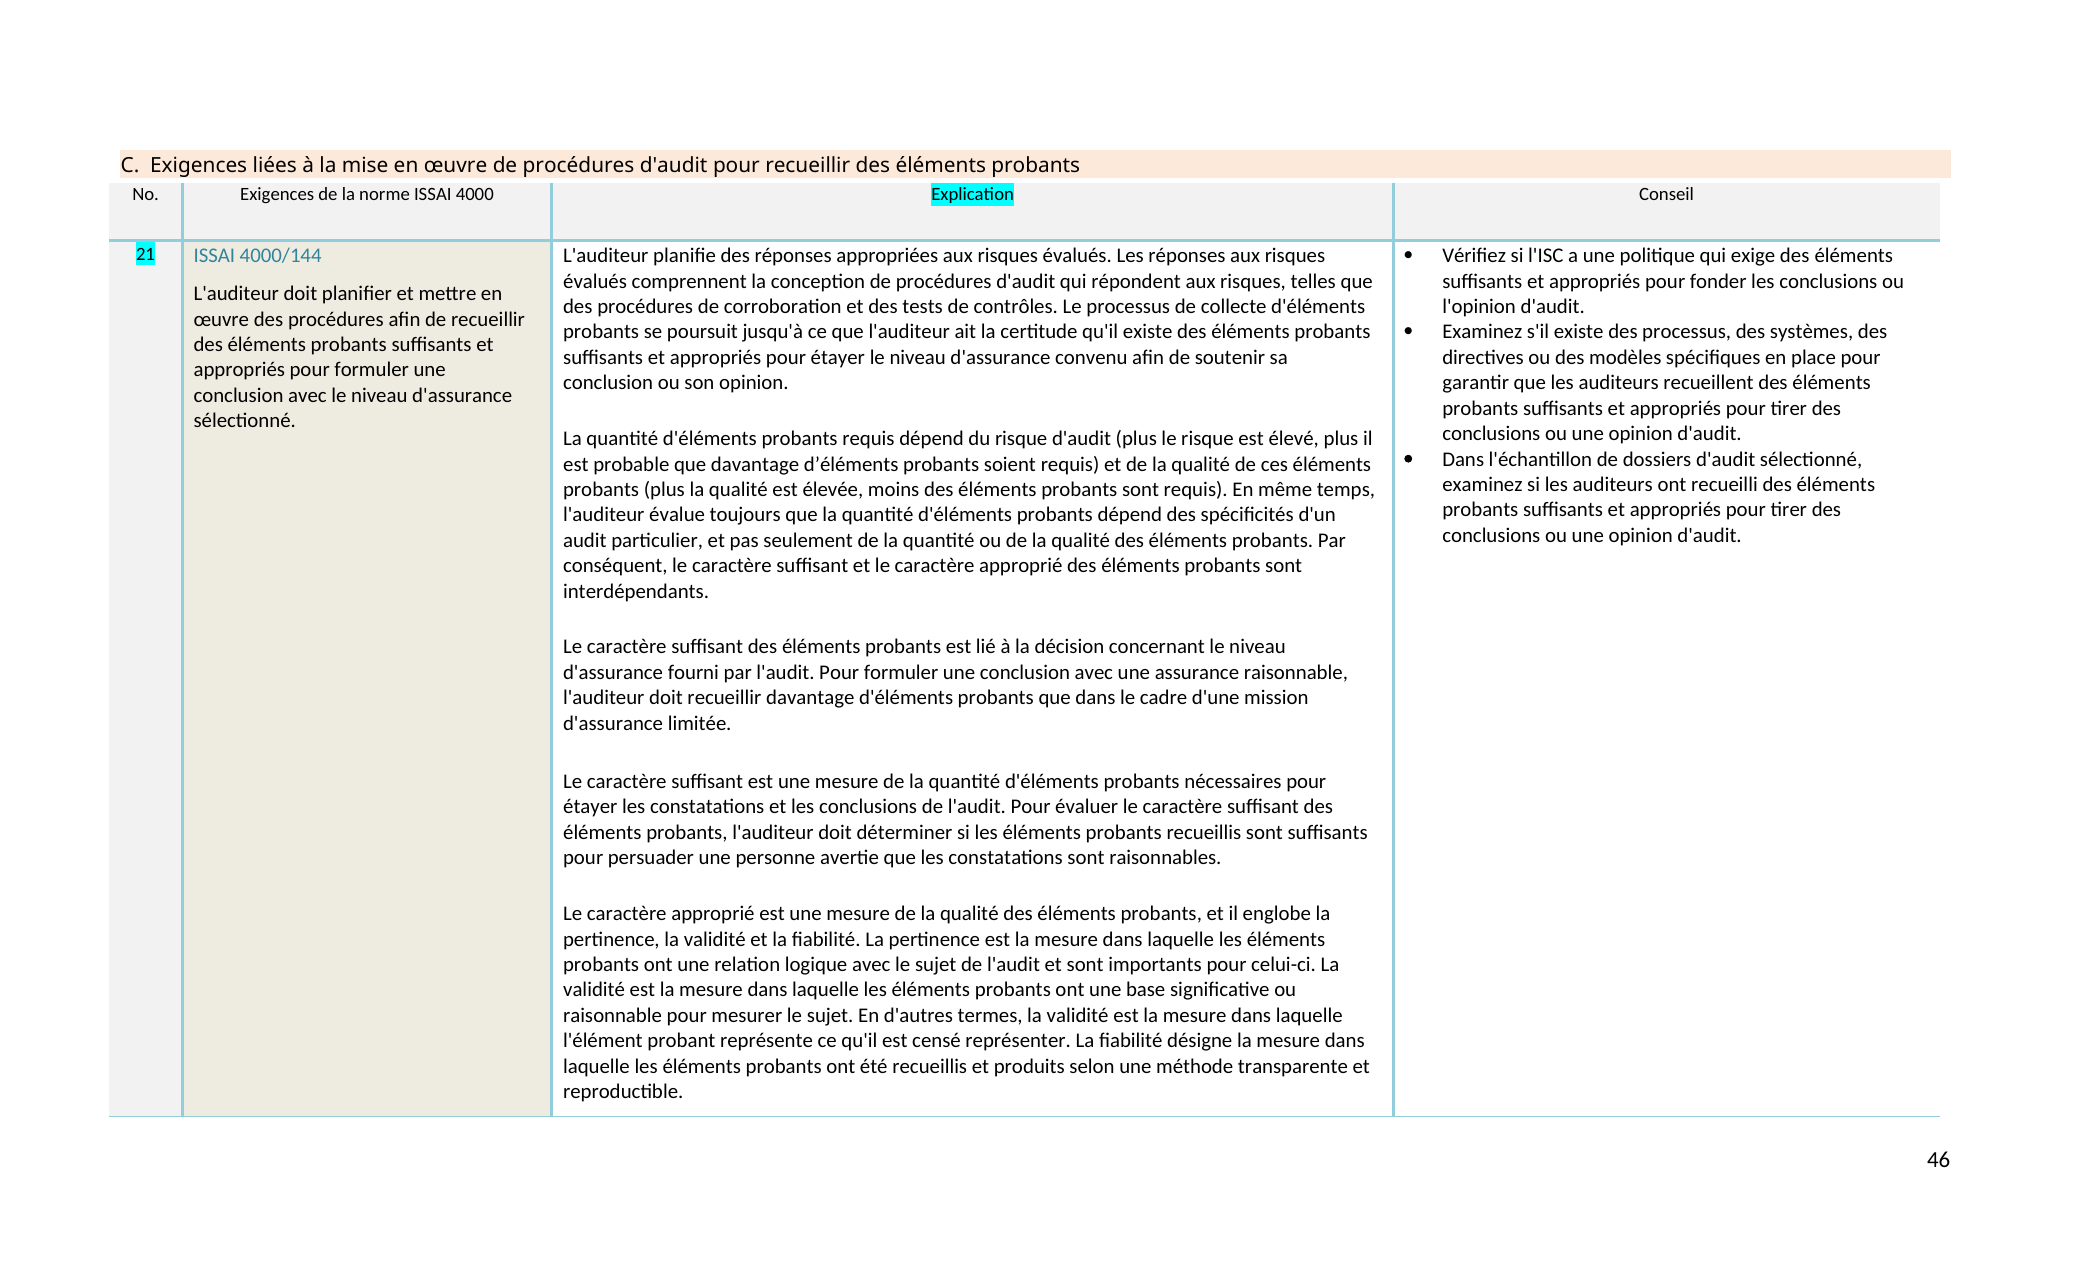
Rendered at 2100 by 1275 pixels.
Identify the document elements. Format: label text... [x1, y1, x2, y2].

table_cell ISSAI 4000/144 L'auditeur doit planifier et mettre en œuvre des procédures afin de recueillir des éléments probants suffisants et appropriés pour formuler une conclusion avec le niveau d'assurance sélectionné. [184, 242, 550, 1116]
table_cell L'auditeur planifie des réponses appropriées aux risques évalués. Les réponses aux risques évalués comprennent la conception de procédures d'audit qui répondent aux risques, telles que des procédures de corroboration et des tests de contrôles. Le processus de collecte d'éléments probants se poursuit jusqu'à ce que l'auditeur ait la certitude qu'il existe des éléments probants suffisants et appropriés pour étayer le niveau d'assurance convenu afin de soutenir sa conclusion ou son opinion. La quantité d'éléments probants requis dépend du risque d'audit (plus le risque est élevé, plus il est probable que davantage d’éléments probants soient requis) et de la qualité de ces éléments probants (plus la qualité est élevée, moins des éléments probants sont requis). En même temps, l'auditeur évalue toujours que la quantité d'éléments probants dépend des spécificités d'un audit particulier, et pas seulement de la quantité ou de la qualité des éléments probants. Par conséquent, le caractère suffisant et le caractère approprié des éléments probants sont interdépendants. Le caractère suffisant des éléments probants est lié à la décision concernant le niveau d'assurance fourni par l'audit. Pour formuler une conclusion avec une assurance raisonnable, l'auditeur doit recueillir davantage d'éléments probants que dans le cadre d'une mission d'assurance limitée. Le caractère suffisant est une mesure de la quantité d'éléments probants nécessaires pour étayer les constatations et les conclusions de l'audit. Pour évaluer le caractère suffisant des éléments probants, l'auditeur doit déterminer si les éléments probants recueillis sont suffisants pour persuader une personne avertie que les constatations sont raisonnables. Le caractère approprié est une mesure de la qualité des éléments probants, et il englobe la pertinence, la validité et la fiabilité. La pertinence est la mesure dans laquelle les éléments probants ont une relation logique avec le sujet de l'audit et sont importants pour celui-ci. La validité est la mesure dans laquelle les éléments probants ont une base significative ou raisonnable pour mesurer le sujet. En d'autres termes, la validité est la mesure dans laquelle l'élément probant représente ce qu'il est censé représenter. La fiabilité désigne la mesure dans laquelle les éléments probants ont été recueillis et produits selon une méthode transparente et reproductible. [553, 242, 1392, 1116]
table_header Explication [553, 183, 1392, 239]
table_header Conseil [1395, 183, 1940, 239]
table_cell Vérifiez si l'ISC a une politique qui exige des éléments suffisants et appropriés pour fonder les conclusions ou l'opinion d'audit. Examinez s'il existe des processus, des systèmes, des directives ou des modèles spécifiques en place pour garantir que les auditeurs recueillent des éléments probants suffisants et appropriés pour tirer des conclusions ou une opinion d'audit. Dans l'échantillon de dossiers d'audit sélectionné, examinez si les auditeurs ont recueilli des éléments probants suffisants et appropriés pour tirer des conclusions ou une opinion d'audit. [1395, 242, 1940, 1116]
table_cell 21 [109, 242, 181, 1116]
table_header Exigences de la norme ISSAI 4000 [184, 183, 550, 239]
table_header No. [109, 183, 181, 239]
list Exigences liées à la mise en œuvre de procédures d'audit pour recueillir des éléments probants [120, 150, 1951, 178]
